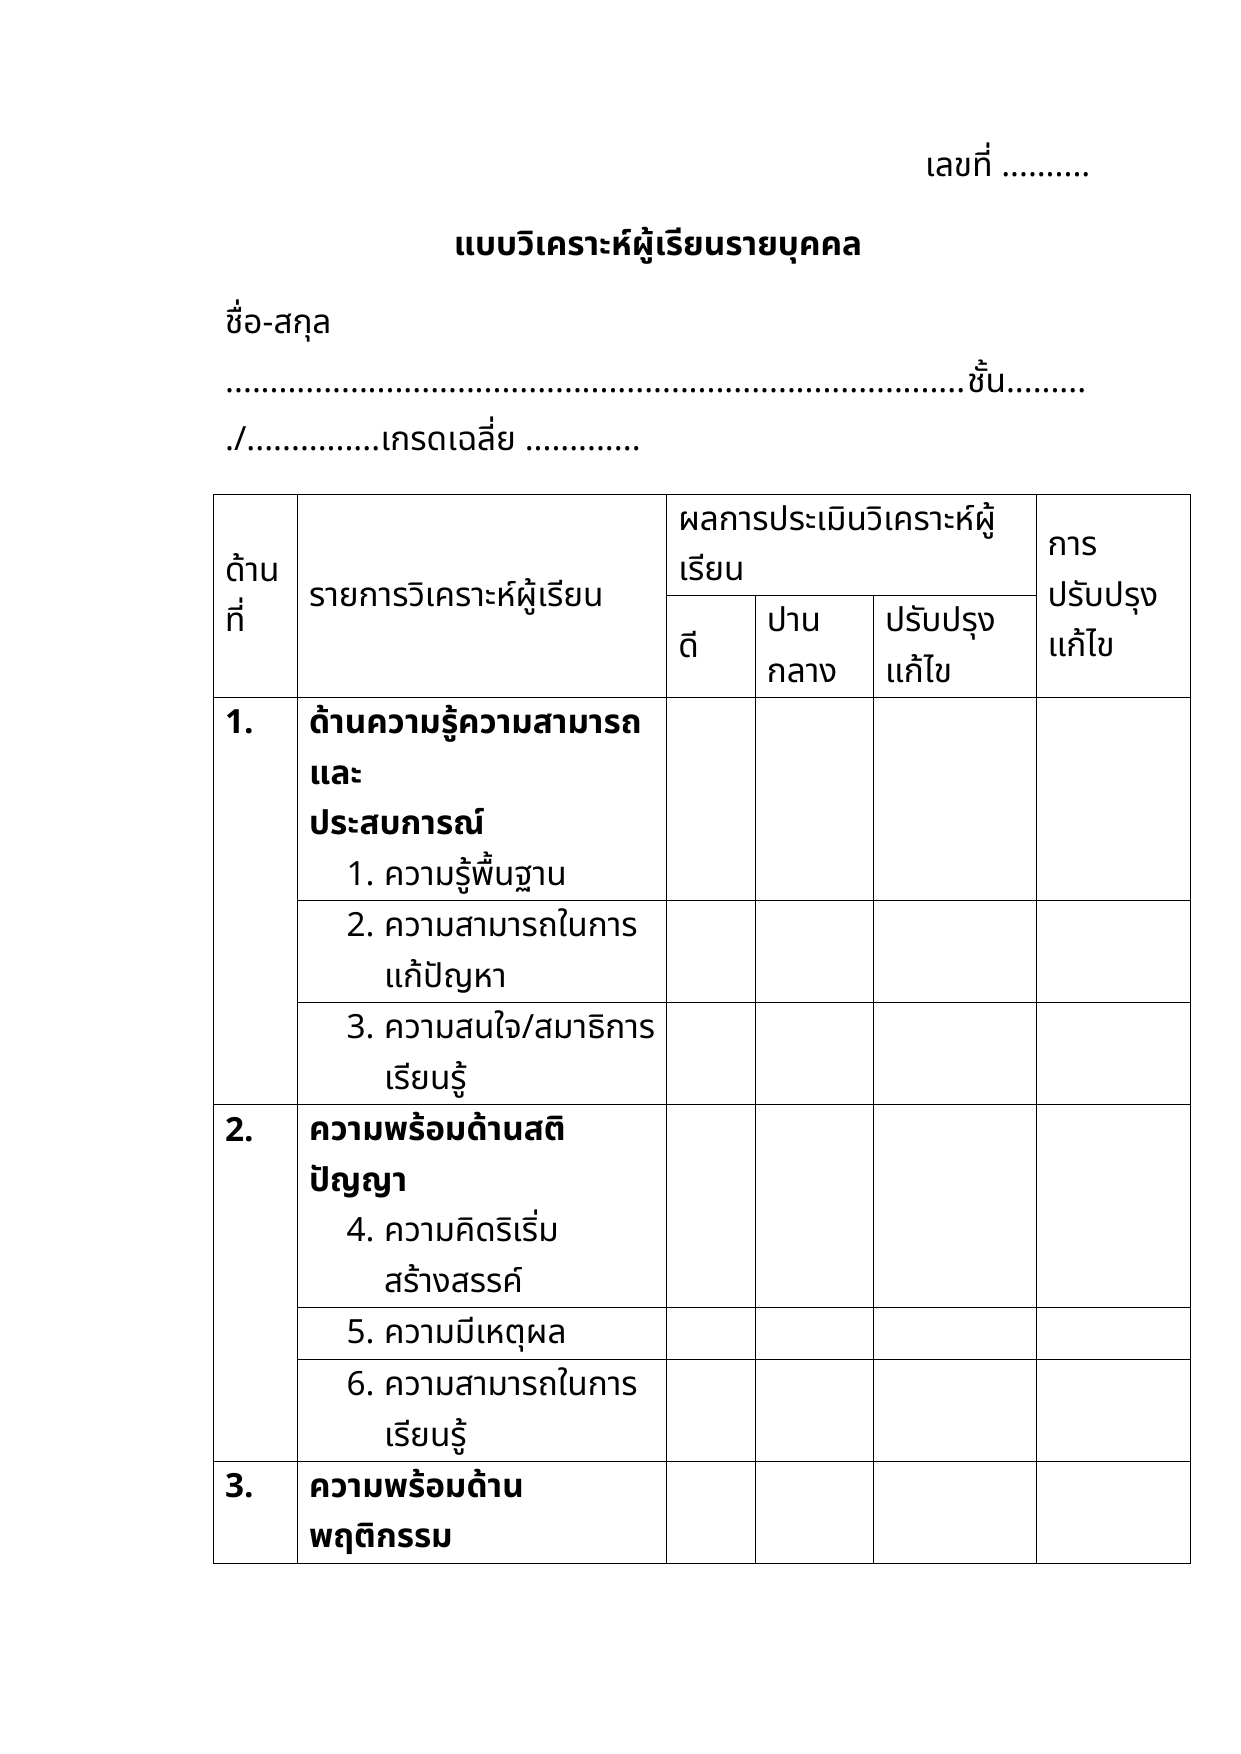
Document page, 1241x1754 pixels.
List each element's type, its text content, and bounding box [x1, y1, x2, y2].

table_cell [667, 901, 755, 1002]
table_cell [874, 698, 1036, 900]
table_cell [667, 1462, 755, 1563]
table_cell [874, 901, 1036, 1002]
table_cell [1037, 1003, 1190, 1104]
table_cell [1037, 901, 1190, 1002]
table_cell [874, 1308, 1036, 1359]
table_cell ปานกลาง [756, 596, 873, 697]
text เลขที่ .......... [225, 141, 1090, 191]
table_cell 2. [214, 1105, 297, 1461]
table_cell [667, 1308, 755, 1359]
table_cell [756, 901, 873, 1002]
table_cell [667, 1105, 755, 1307]
table_cell 3. [214, 1462, 297, 1563]
table_cell [667, 1360, 755, 1461]
table_cell ความสนใจ/สมาธิการเรียนรู้ [298, 1003, 666, 1104]
table_cell [874, 1462, 1036, 1563]
table_cell ดี [667, 596, 755, 697]
text แบบวิเคราะห์ผู้เรียนรายบุคคล [225, 219, 1090, 270]
table_header ผลการประเมินวิเคราะห์ผู้เรียน [667, 495, 1036, 595]
table_cell [756, 1003, 873, 1104]
table_header การปรับปรุงแก้ไข [1037, 495, 1190, 697]
table_cell [874, 1003, 1036, 1104]
table_header ด้านที่ [214, 495, 297, 697]
table_cell ด้านความรู้ความสามารถและ ประสบการณ์ ความรู้พื้นฐาน [298, 698, 666, 900]
table_cell ความมีเหตุผล [298, 1308, 666, 1359]
table_cell [874, 1105, 1036, 1307]
table_cell [1037, 698, 1190, 900]
table_cell [667, 698, 755, 900]
table_cell [756, 1360, 873, 1461]
table_cell [667, 1003, 755, 1104]
text ชื่อ-สกุล ...................................................................................ชั้น........../...............เกรดเฉลี่ย ............. [225, 298, 1090, 465]
table_header รายการวิเคราะห์ผู้เรียน [298, 495, 666, 697]
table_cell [298, 1462, 666, 1563]
table_cell [1037, 1462, 1190, 1563]
table_cell 1. [214, 698, 297, 1104]
table_cell [756, 1308, 873, 1359]
table_cell [1037, 1308, 1190, 1359]
table_cell [756, 698, 873, 900]
table_cell [756, 1462, 873, 1563]
table_cell ความสามารถในการแก้ปัญหา [298, 901, 666, 1002]
table_cell ความพร้อมด้านสติปัญญา ความคิดริเริ่ม สร้างสรรค์ [298, 1105, 666, 1307]
table_cell [756, 1105, 873, 1307]
table_cell [1037, 1360, 1190, 1461]
table_cell ปรับปรุงแก้ไข [874, 596, 1036, 697]
table_cell ความสามารถในการเรียนรู้ [298, 1360, 666, 1461]
table_cell [1037, 1105, 1190, 1307]
table_cell [874, 1360, 1036, 1461]
